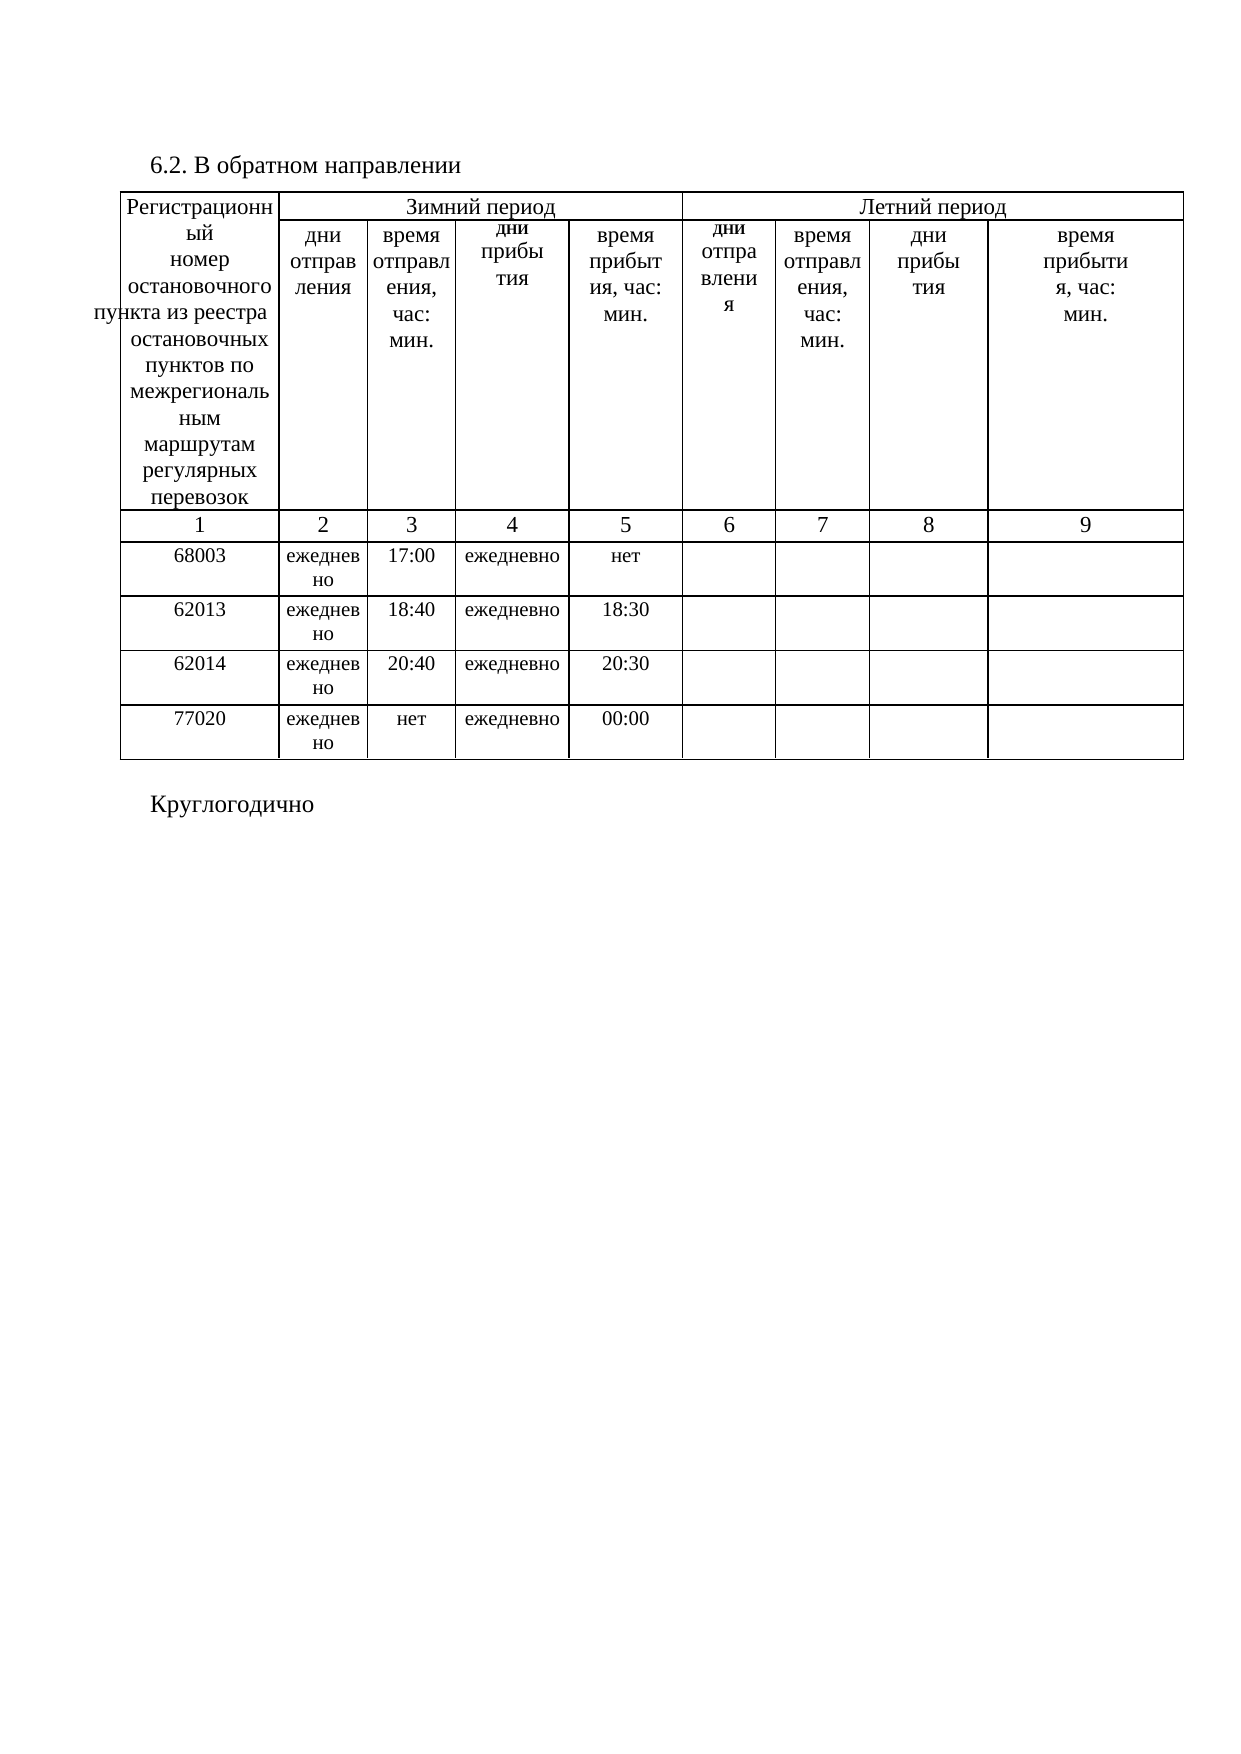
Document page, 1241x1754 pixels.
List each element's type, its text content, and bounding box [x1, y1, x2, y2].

table_cell 00:00 [570, 706, 682, 758]
table_cell ежедневно [456, 543, 568, 595]
table_cell 7 [776, 511, 869, 541]
table_cell ежедневно [456, 706, 568, 758]
table_cell ежедневно [456, 597, 568, 650]
table_header Летний период [683, 193, 1183, 219]
table_header Регистрационный номер остановочного пункта из реестра остановочных пунктов по межрегиональным маршрутам регулярных перевозок [121, 193, 278, 509]
table_cell дни прибы тия [870, 221, 987, 509]
table_cell ежедневно [280, 706, 367, 758]
table_cell время отправл ения, час: мин. [368, 221, 455, 509]
text Круглогодично [150, 789, 1090, 817]
table_cell 3 [368, 511, 455, 541]
table_cell ДНИ отпра влени я [683, 221, 775, 509]
table_cell 2 [280, 511, 367, 541]
table_cell 62013 [121, 597, 278, 650]
table_cell [776, 543, 869, 595]
table_cell время прибыт ия, час: мин. [570, 221, 682, 509]
table_cell [989, 651, 1183, 704]
table_cell ДНИ прибы тия [456, 221, 568, 509]
table_cell 18:30 [570, 597, 682, 650]
table_cell 68003 [121, 543, 278, 595]
table_cell [870, 597, 987, 650]
table_cell [683, 543, 775, 595]
table_cell [870, 651, 987, 704]
table_cell 20:40 [368, 651, 455, 704]
table_cell [989, 597, 1183, 650]
table_cell 77020 [121, 706, 278, 758]
table_cell нет [368, 706, 455, 758]
table_cell [683, 706, 775, 758]
table_cell 4 [456, 511, 568, 541]
table_cell 1 [121, 511, 278, 541]
table_cell нет [570, 543, 682, 595]
table_cell 20:30 [570, 651, 682, 704]
table_cell [776, 597, 869, 650]
table_cell ежедневно [280, 651, 367, 704]
table_cell [683, 651, 775, 704]
table_cell [989, 706, 1183, 758]
table_cell ежедневно [456, 651, 568, 704]
table_cell [776, 706, 869, 758]
table_cell 6 [683, 511, 775, 541]
table_cell [776, 651, 869, 704]
table_cell время прибыти я, час: мин. [989, 221, 1183, 509]
table_cell 17:00 [368, 543, 455, 595]
table_cell [989, 543, 1183, 595]
table_cell 5 [570, 511, 682, 541]
table_cell [870, 543, 987, 595]
text 6.2. В обратном направлении [150, 150, 1090, 179]
table_cell ежедневно [280, 543, 367, 595]
table_cell 62014 [121, 651, 278, 704]
table_cell ежедневно [280, 597, 367, 650]
table_cell 9 [989, 511, 1183, 541]
table_cell дни отправ ления [280, 221, 367, 509]
table_cell время отправл ения, час: мин. [776, 221, 869, 509]
table_cell [683, 597, 775, 650]
table_cell 8 [870, 511, 987, 541]
table_header Зимний период [280, 193, 682, 219]
table_cell [870, 706, 987, 758]
table_cell 18:40 [368, 597, 455, 650]
